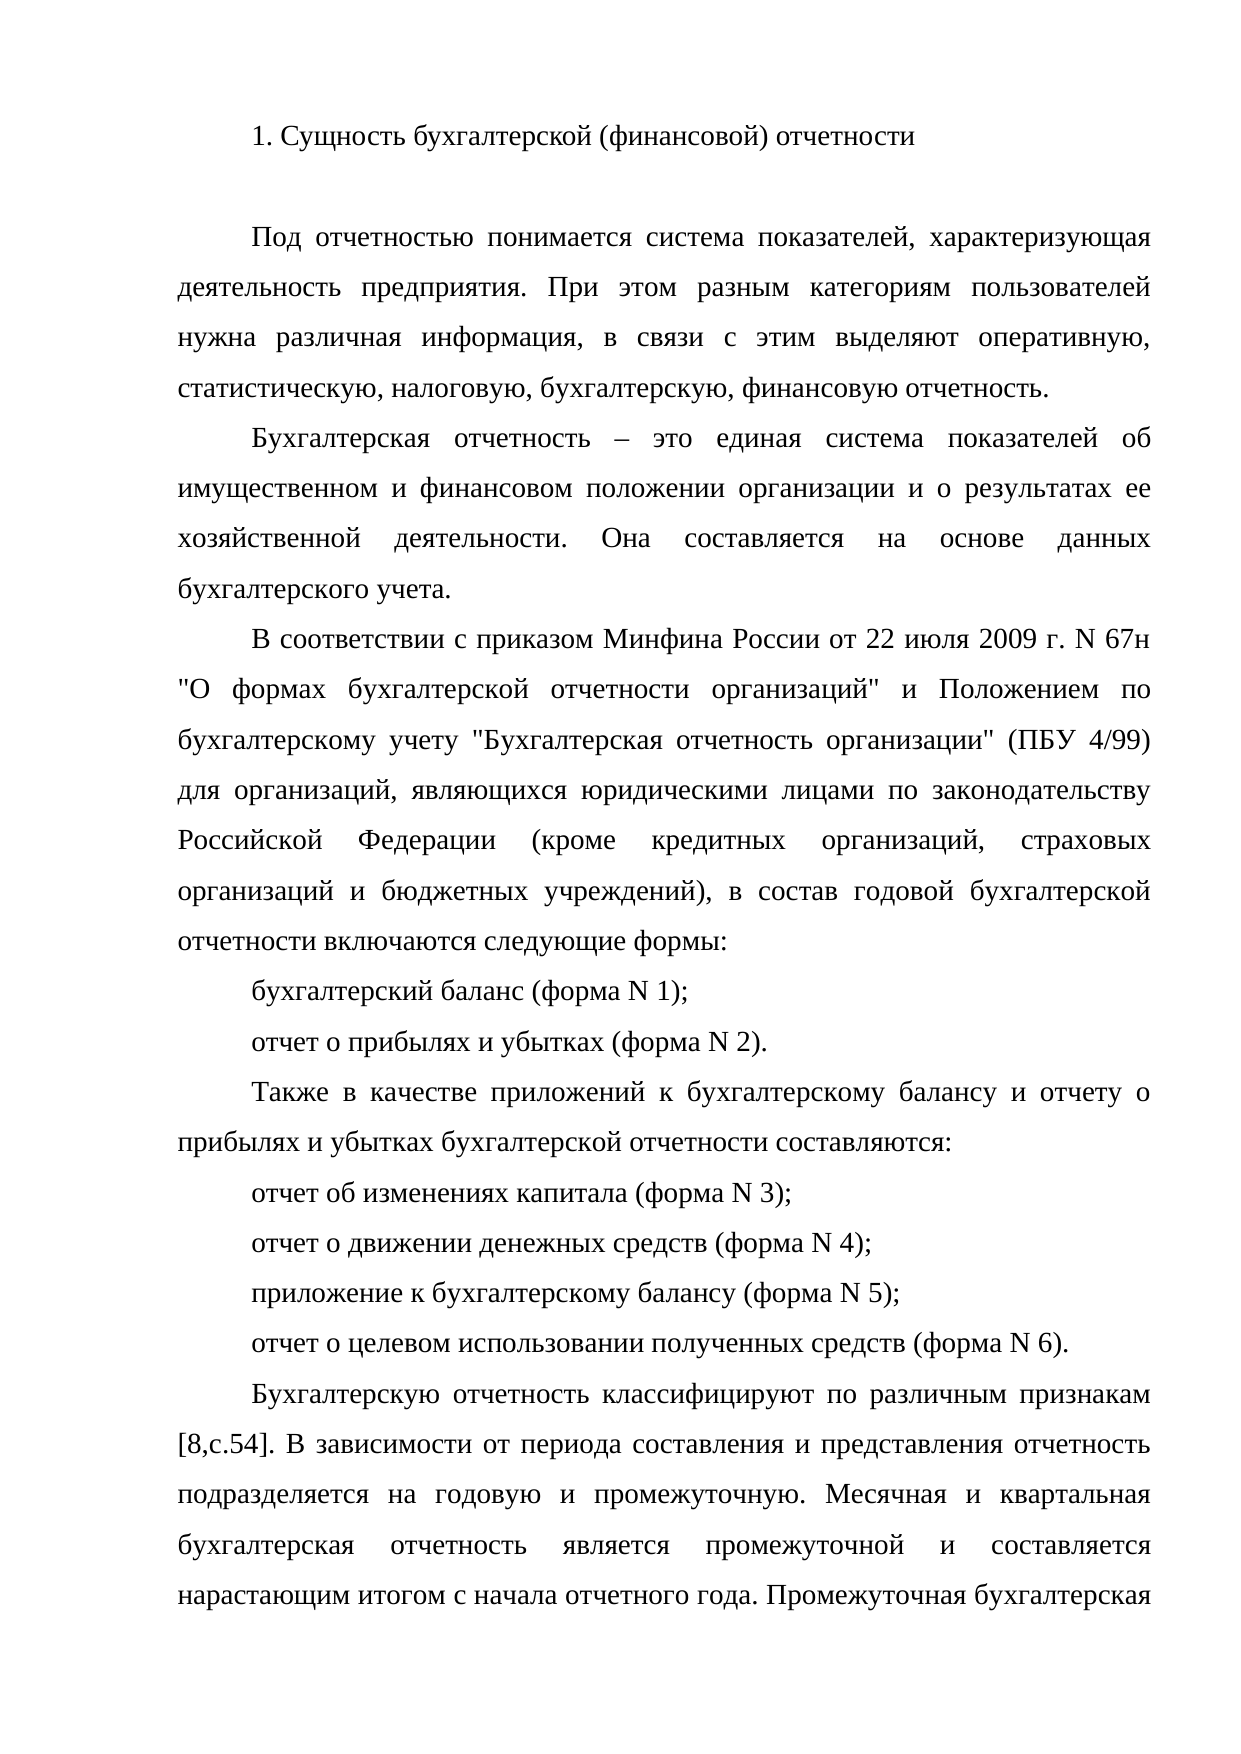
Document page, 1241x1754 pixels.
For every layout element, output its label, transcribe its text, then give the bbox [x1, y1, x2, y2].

text приложение к бухгалтерскому балансу (форма N 5); [177, 1275, 1152, 1309]
text отчет о прибылях и убытках (форма N 2). [177, 1024, 1152, 1057]
text отчет о движении денежных средств (форма N 4); [177, 1225, 1152, 1258]
text отчет о целевом использовании полученных средств (форма N 6). [177, 1326, 1152, 1359]
text В соответствии с приказом Минфина России от 22 июля 2009 г. N 67н "О формах бухгалтерской отчетности организаций" и Положением по бухгалтерскому учету "Бухгалтерская отчетность организации" (ПБУ 4/99) для организаций, являющихся юридическими лицами по законодательству Российской Федерации (кроме кредитных организаций, страховых организаций и бюджетных учреждений), в состав годовой бухгалтерской отчетности включаются следующие формы: [177, 621, 1152, 957]
text Также в качестве приложений к бухгалтерскому балансу и отчету о прибылях и убытках бухгалтерской отчетности составляются: [177, 1074, 1152, 1158]
text отчет об изменениях капитала (форма N 3); [177, 1175, 1152, 1208]
text Бухгалтерская отчетность – это единая система показателей об имущественном и финансовом положении организации и о результатах ее хозяйственной деятельности. Она составляется на основе данных бухгалтерского учета. [177, 420, 1152, 604]
text бухгалтерский баланс (форма N 1); [177, 973, 1152, 1007]
text Под отчетностью понимается система показателей, характеризующая деятельность предприятия. При этом разным категориям пользователей нужна различная информация, в связи с этим выделяют оперативную, статистическую, налоговую, бухгалтерскую, финансовую отчетность. [177, 219, 1152, 403]
subtitle 1. Сущность бухгалтерской (финансовой) отчетности [177, 118, 1152, 152]
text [177, 1376, 1152, 1611]
